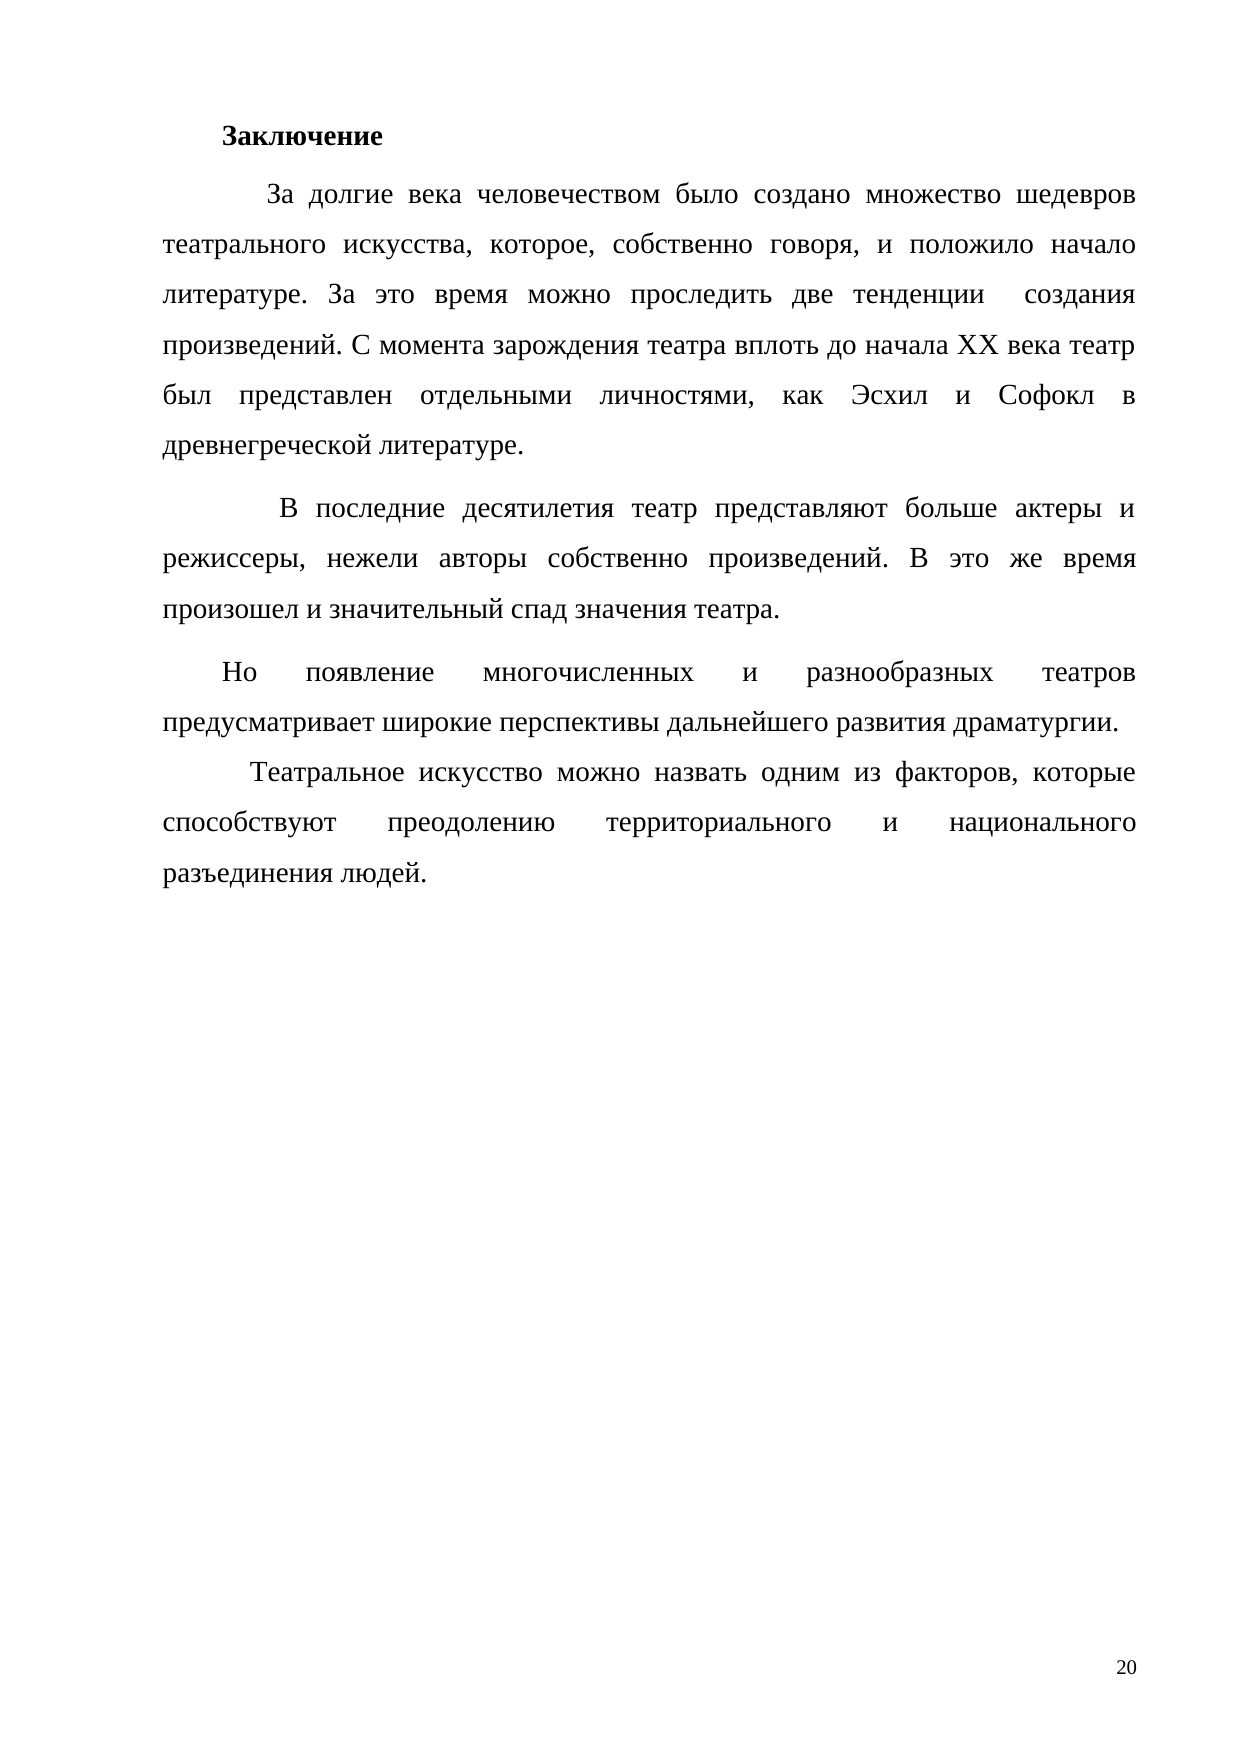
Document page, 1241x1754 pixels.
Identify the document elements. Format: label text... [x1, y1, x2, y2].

text В последние десятилетия театр представляют больше актеры и режиссеры, нежели авторы собственно произведений. В это же время произошел и значительный спад значения театра. [162, 490, 1137, 624]
text Театральное искусство можно назвать одним из факторов, которые способствуют преодолению территориального и национального разъединения людей. [162, 754, 1137, 888]
text За долгие века человечеством было создано множество шедевров театрального искусства, которое, собственно говоря, и положило начало литературе. За это время можно проследить две тенденции создания произведений. С момента зарождения театра вплоть до начала ХХ века театр был представлен отдельными личностями, как Эсхил и Софокл в древнегреческой литературе. [162, 176, 1137, 461]
subtitle Заключение [162, 118, 1137, 152]
text Но появление многочисленных и разнообразных театров предусматривает широкие перспективы дальнейшего развития драматургии. [162, 654, 1137, 737]
